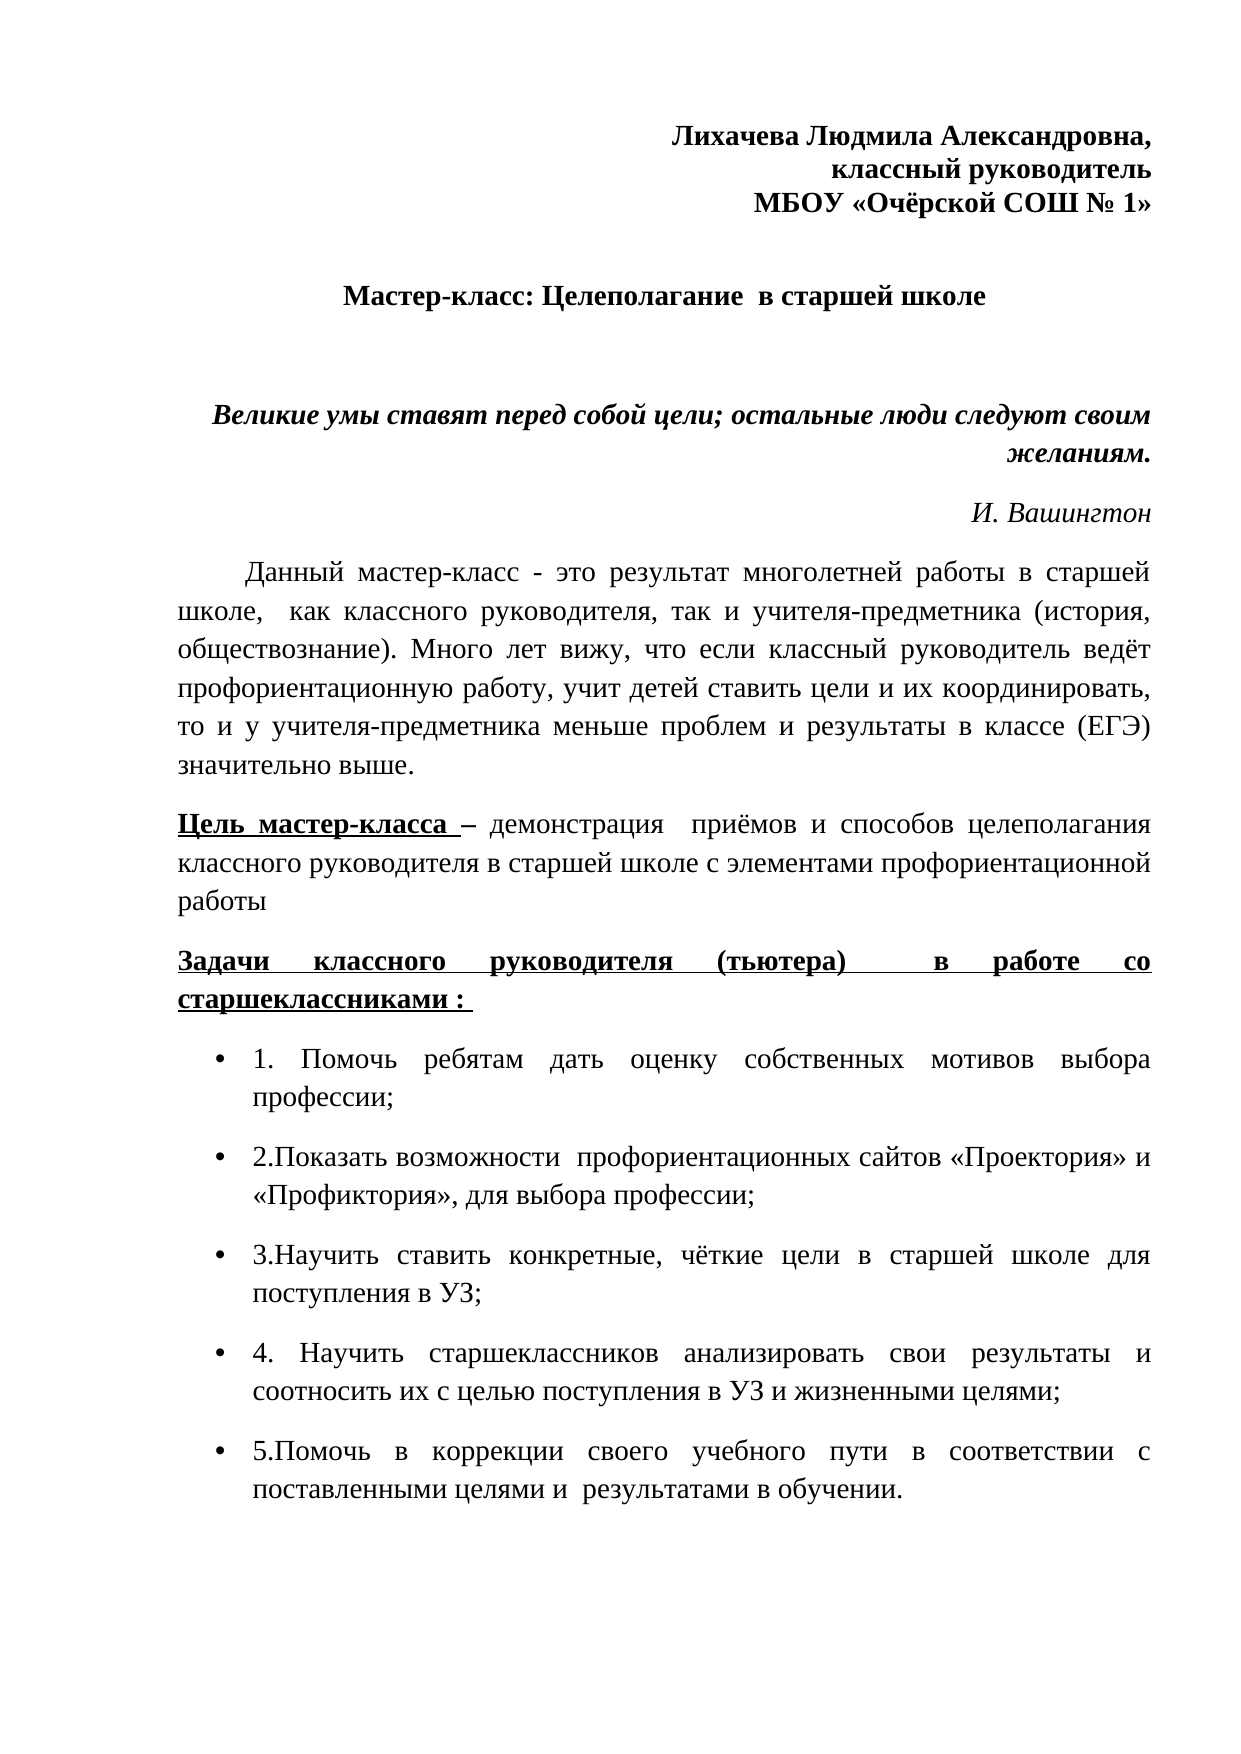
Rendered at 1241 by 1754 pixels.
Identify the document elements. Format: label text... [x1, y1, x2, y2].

text Задачи классного руководителя (тьютера) в работе со старшеклассниками : [177, 973, 1152, 1015]
text классный руководитель [177, 152, 1152, 185]
text Задачи классного руководителя (тьютера) в работе со старшеклассниками : [177, 943, 1152, 972]
text Мастер-класс: Целеполагание в старшей школе [177, 278, 1152, 312]
text И. Вашингтон [177, 495, 1152, 528]
text Данный мастер-класс - это результат многолетней работы в старшей школе, как классного руководителя, так и учителя-предметника (история, обществознание). Много лет вижу, что если классный руководитель ведёт профориентационную работу, учит детей ставить цели и их координировать, то и у учителя-предметника меньше проблем и результаты в классе (ЕГЭ) значительно выше. [177, 554, 1152, 780]
text Цель мастер-класса – демонстрация приёмов и способов целеполагания классного руководителя в старшей школе с элементами профориентационной работы [177, 806, 1152, 917]
list 2.Показать возможности профориентационных сайтов «Проектория» и «Профиктория», для выбора профессии; [215, 1139, 1152, 1211]
list 4. Научить старшеклассников анализировать свои результаты и соотносить их с целью поступления в УЗ и жизненными целями; [215, 1335, 1152, 1407]
list 3.Научить ставить конкретные, чёткие цели в старшей школе для поступления в УЗ; [215, 1237, 1152, 1309]
text Великие умы ставят перед собой цели; остальные люди следуют своим желаниям. [177, 397, 1152, 469]
list 5.Помочь в коррекции своего учебного пути в соответствии с поставленными целями и результатами в обучении. [215, 1433, 1152, 1505]
text МБОУ «Очёрской СОШ № 1» [177, 185, 1152, 219]
text Лихачева Людмила Александровна, [177, 118, 1152, 152]
list 1. Помочь ребятам дать оценку собственных мотивов выбора профессии; [215, 1041, 1152, 1113]
